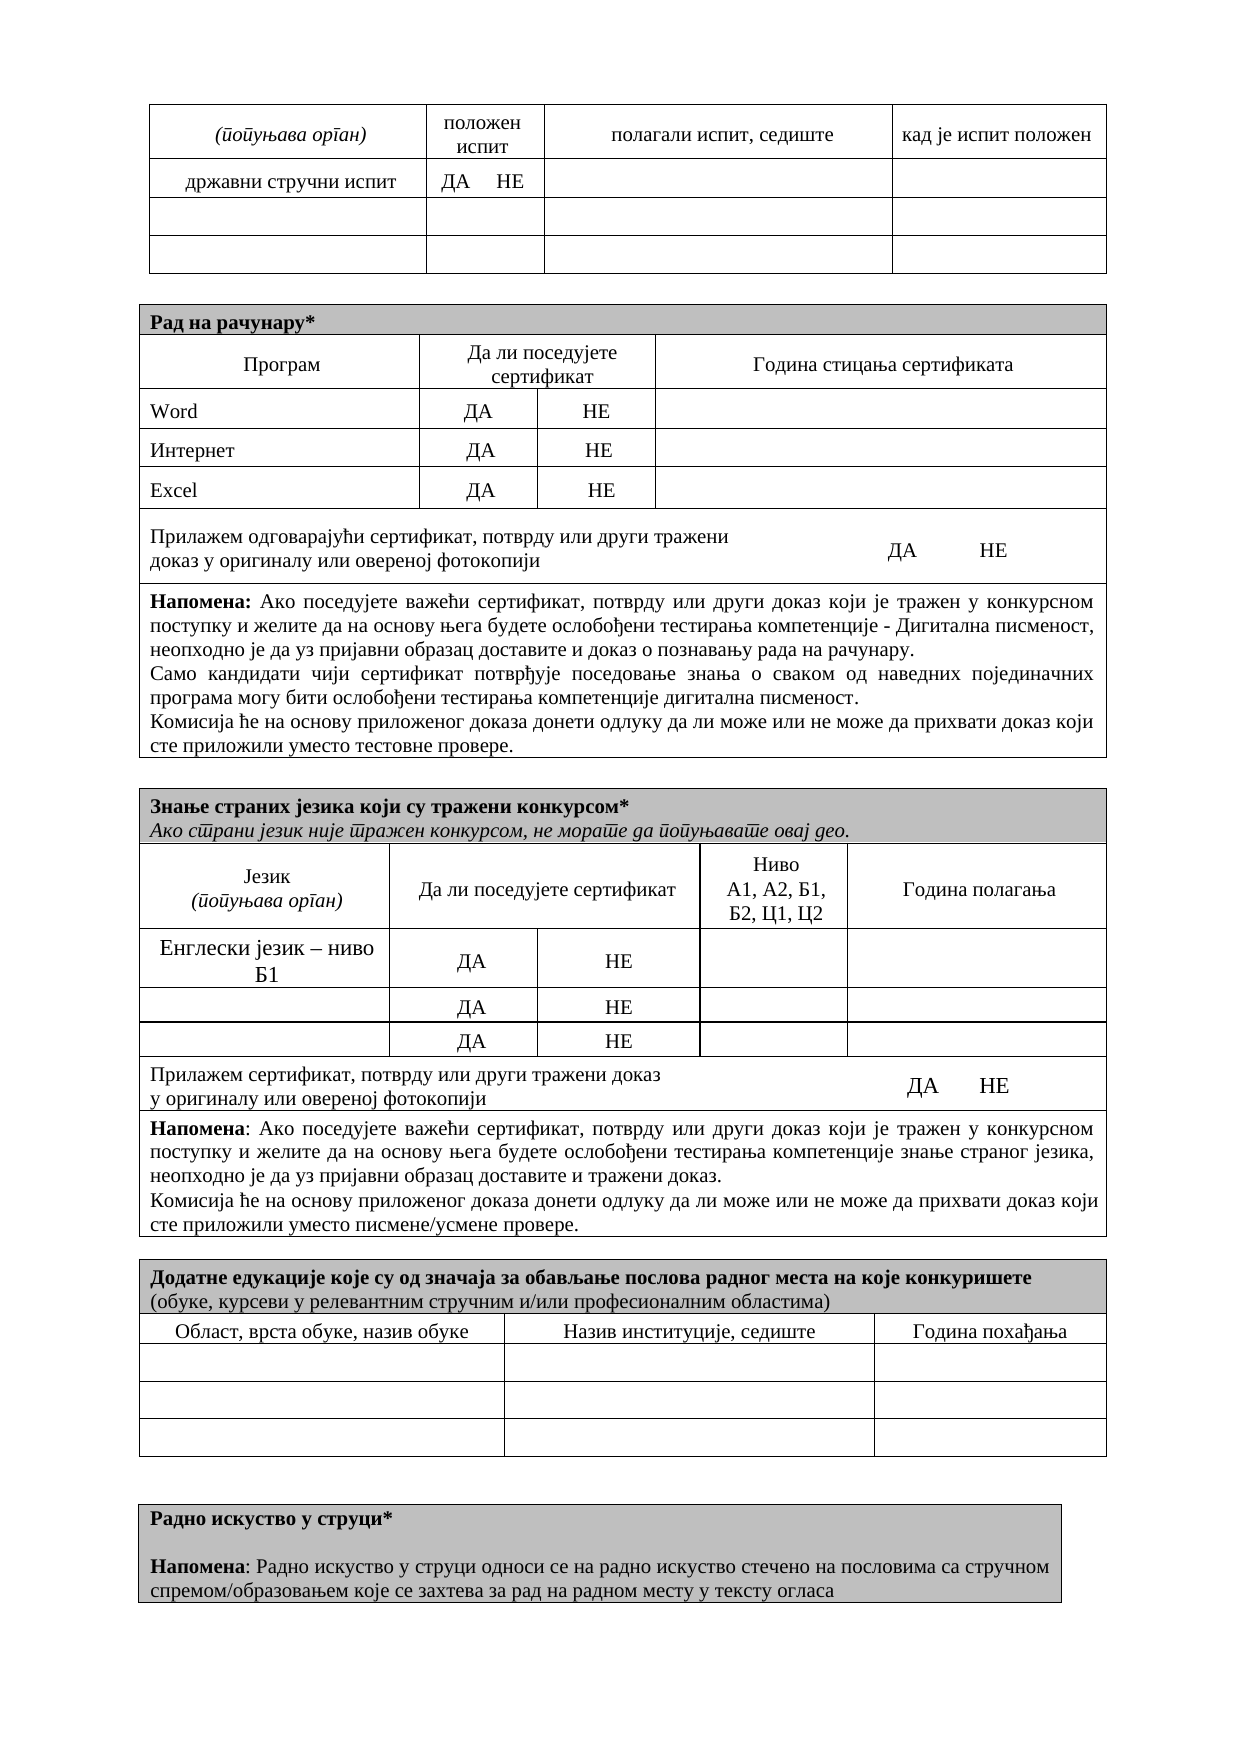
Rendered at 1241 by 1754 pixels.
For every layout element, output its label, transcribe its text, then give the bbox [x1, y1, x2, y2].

table_cell [150, 236, 426, 272]
table_cell [505, 1419, 874, 1456]
table_cell ДА [390, 988, 537, 1021]
table_header Рад на рачунару* [140, 305, 1106, 334]
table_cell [150, 105, 426, 158]
table_cell [701, 929, 847, 987]
table_cell ДА [390, 1023, 537, 1056]
table_cell НЕ [538, 389, 655, 428]
table_cell ДА [420, 429, 537, 466]
table_cell [875, 1344, 1106, 1381]
table_cell ДА [420, 389, 537, 428]
table_cell Језик (попуњава орган) [140, 844, 389, 928]
table_cell [505, 1344, 874, 1381]
table_cell Година полагања [848, 844, 1106, 928]
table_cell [427, 105, 544, 158]
table_header [904, 789, 1106, 842]
table_cell [505, 1382, 874, 1418]
table_cell државни стручни испит [150, 159, 426, 197]
table_cell [848, 1023, 1106, 1056]
table_cell [893, 236, 1106, 272]
table_cell [545, 236, 892, 272]
table_cell [545, 159, 892, 197]
table_cell [848, 929, 1106, 987]
table_cell Назив институције, седиште [505, 1314, 874, 1343]
table_cell ДА [390, 929, 537, 987]
table_cell Да ли поседујете сертификат [390, 844, 699, 928]
table_cell Програм [140, 335, 419, 388]
table_cell [875, 1419, 1106, 1456]
table_cell ДА НЕ [427, 159, 544, 197]
table_cell Област, врста обуке, назив обуке [140, 1314, 504, 1343]
table_cell НЕ [538, 929, 699, 987]
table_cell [893, 105, 1106, 158]
table_cell Прилажем сертификат, потврду или други тражени доказ у оригиналу или овереној фотокопији [140, 1057, 806, 1110]
table_cell [656, 389, 1106, 428]
table_cell [140, 1382, 504, 1418]
table_header Знање страних језика који су тражени конкурсом* Ако страни језик није тражен конкурсом, не морате да попуњавате овај део. [140, 789, 904, 842]
table_cell [150, 198, 426, 234]
table_cell [701, 1023, 847, 1056]
table_cell [893, 159, 1106, 197]
table_header Додатне едукације које су од значаја за обављање послова радног места на које конкуришете (обуке, курсеви у релевантним стручним и/или професионалним областима) [140, 1260, 1106, 1313]
table_cell НЕ [538, 429, 655, 466]
table_cell Excel [140, 467, 419, 507]
table_cell Напомена: Ако поседујете важећи сертификат, потврду или други доказ који је тражен у конкурсном поступку и желите да на основу њега будете ослобођени тестирања компетенције - Дигитална писменост, неопходно је да уз пријавни образац доставите и доказ о познавању рада на рачунару. Само кандидати чији сертификат потврђује поседовање знања о сваком од наведних појединачних програма могу бити ослобођени тестирања компетенције дигитална писменост. Комисија ће на основу приложеног доказа донети одлуку да ли може или не може да прихвати доказ који сте приложили уместо тестовне провере. [140, 584, 1106, 757]
table_cell Година стицања сертификата [656, 335, 1106, 388]
table_cell НЕ [538, 467, 655, 507]
table_cell ДА НЕ [877, 509, 1106, 582]
table_cell [427, 198, 544, 234]
table_cell [140, 1023, 389, 1056]
table_cell Да ли поседујете сертификат [420, 335, 655, 388]
table_cell НЕ [538, 988, 699, 1021]
table_header Радно искуство у струци* Напомена: Радно искуство у струци односи се на радно искуство стечено на пословима са стручном спремом/образовањем које се захтева за рад на радном месту у тексту огласа [139, 1505, 1061, 1602]
table_cell Прилажем одговарајући сертификат, потврду или други тражени доказ у оригиналу или овереној фотокопији [140, 509, 877, 582]
table_cell [140, 988, 389, 1021]
table_cell Ниво А1, А2, Б1, Б2, Ц1, Ц2 [701, 844, 847, 928]
table_cell [656, 467, 1106, 507]
table_cell ДА НЕ [806, 1057, 1106, 1110]
table_cell НЕ [538, 1023, 699, 1056]
table_cell [427, 236, 544, 272]
table_cell [875, 1382, 1106, 1418]
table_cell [545, 105, 892, 158]
table_cell [140, 1419, 504, 1456]
table_cell Word [140, 389, 419, 428]
table_cell Напомена: Ако поседујете важећи сертификат, потврду или други доказ који је тражен у конкурсном поступку и желите да на основу њега будете ослобођени тестирања компетенције знање страног језика, неопходно је да уз пријавни образац доставите и тражени доказ. Комисија ће на основу приложеног доказа донети одлуку да ли може или не може да прихвати доказ који сте приложили уместо писмене/усмене провере. [140, 1111, 1106, 1236]
table_cell [848, 988, 1106, 1021]
table_cell [140, 1344, 504, 1381]
table_cell [545, 198, 892, 234]
table_cell ДА [420, 467, 537, 507]
table_cell [701, 988, 847, 1021]
table_cell Интернет [140, 429, 419, 466]
table_cell Енглески језик – ниво Б1 [140, 929, 389, 987]
table_cell [893, 198, 1106, 234]
table_cell [656, 429, 1106, 466]
table_cell Година похађања [875, 1314, 1106, 1343]
